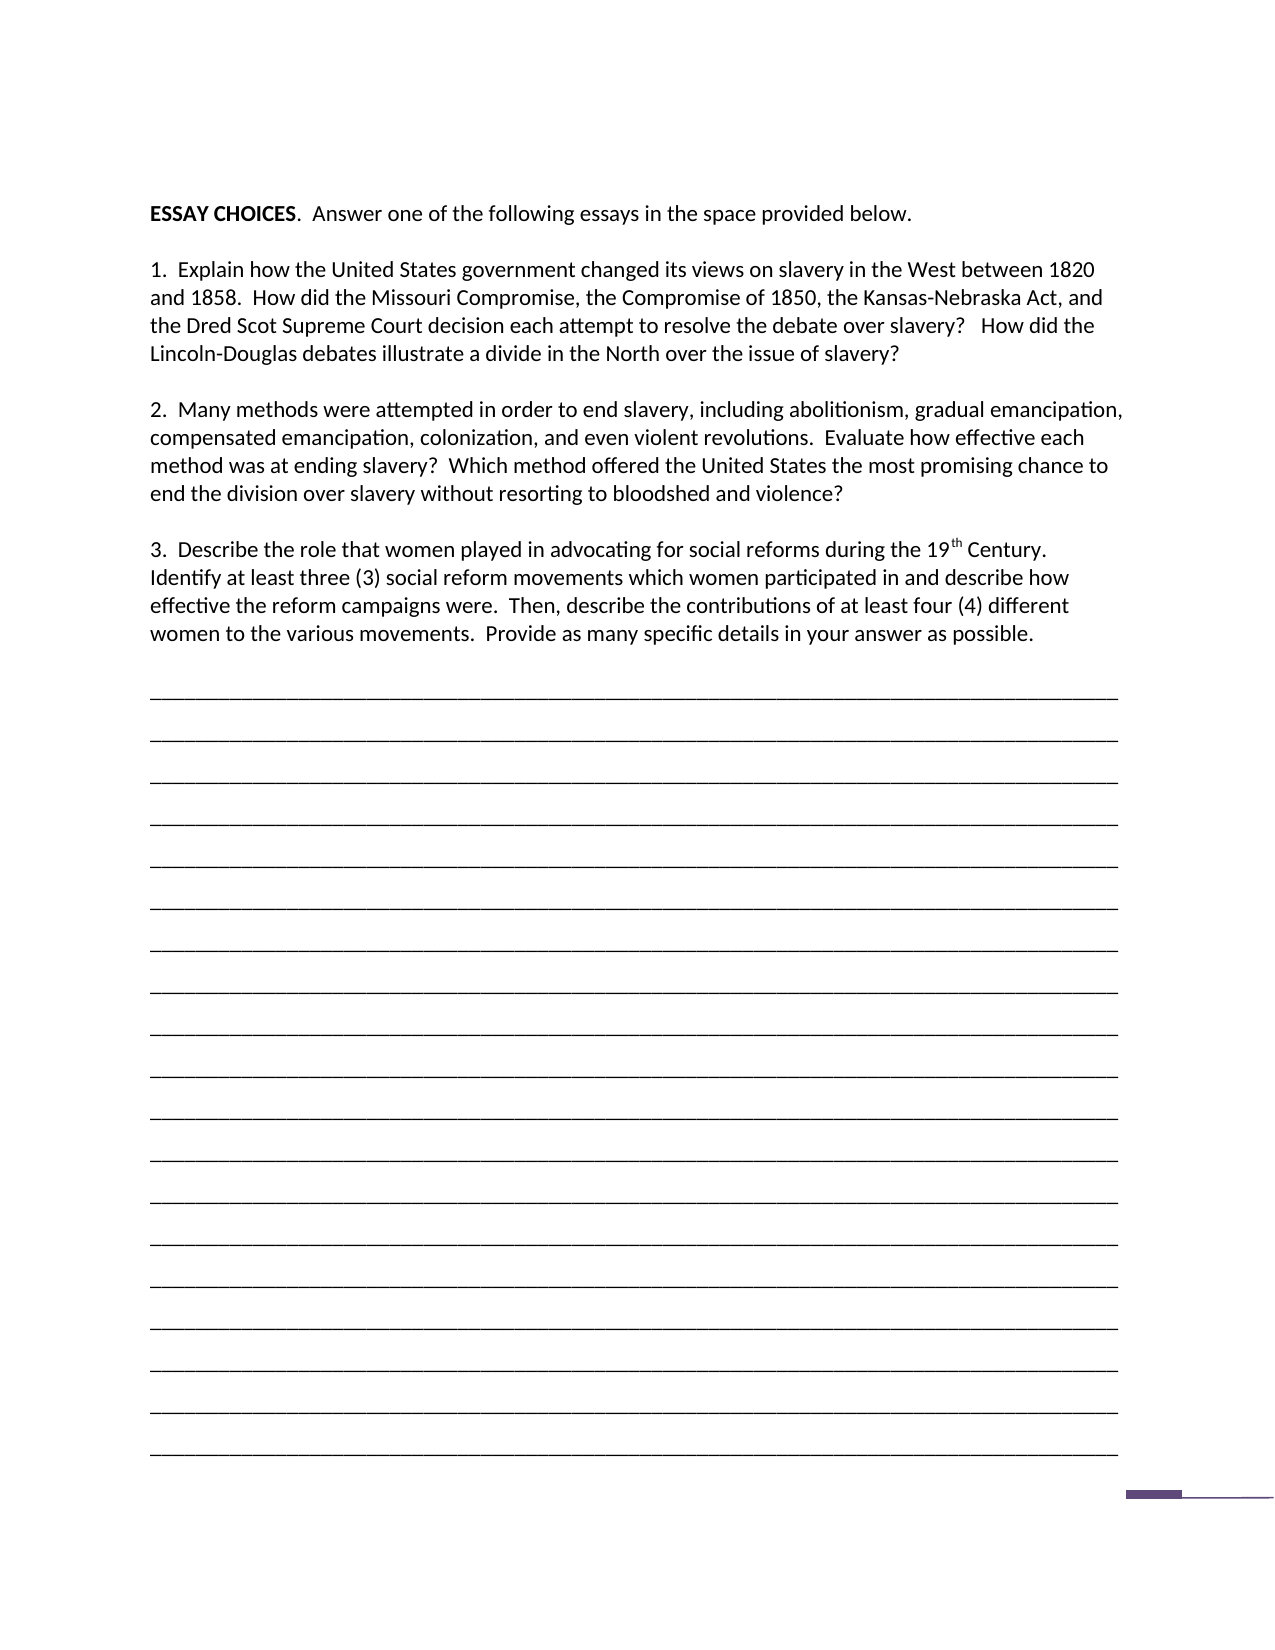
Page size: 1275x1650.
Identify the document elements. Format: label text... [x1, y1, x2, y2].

text ____________________________________________________________________________________________________________________________________________________________________________________________________________________________________________________________________________________________________________________________________________________ ____________________________________________________________________________________________________________________________________________________________________________________________________________________________________________________________________________________________________________________________________________________ ___________________________________________________________________________________________________________________________________________________________________________________________________________________________________________________________________________________________________________________________________________________________________________________________________________________________________________________________________________________________________________________________________________________________________________________________________________________ _____________________________________________________________________________________ [150, 675, 1125, 1333]
text 2. Many methods were attempted in order to end slavery, including abolitionism, gradual emancipation, compensated emancipation, colonization, and even violent revolutions. Evaluate how effective each method was at ending slavery? Which method offered the United States the most promising chance to end the division over slavery without resorting to bloodshed and violence? [150, 395, 1125, 507]
text ESSAY CHOICES. Answer one of the following essays in the space provided below. [150, 199, 1125, 227]
text 3. Describe the role that women played in advocating for social reforms during the 19th Century. Identify at least three (3) social reform movements which women participated in and describe how effective the reform campaigns were. Then, describe the contributions of at least four (4) different women to the various movements. Provide as many specific details in your answer as possible. [150, 535, 1125, 647]
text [150, 1347, 1125, 1459]
text 1. Explain how the United States government changed its views on slavery in the West between 1820 and 1858. How did the Missouri Compromise, the Compromise of 1850, the Kansas-Nebraska Act, and the Dred Scot Supreme Court decision each attempt to resolve the debate over slavery? How did the Lincoln-Douglas debates illustrate a divide in the North over the issue of slavery? [150, 255, 1125, 367]
